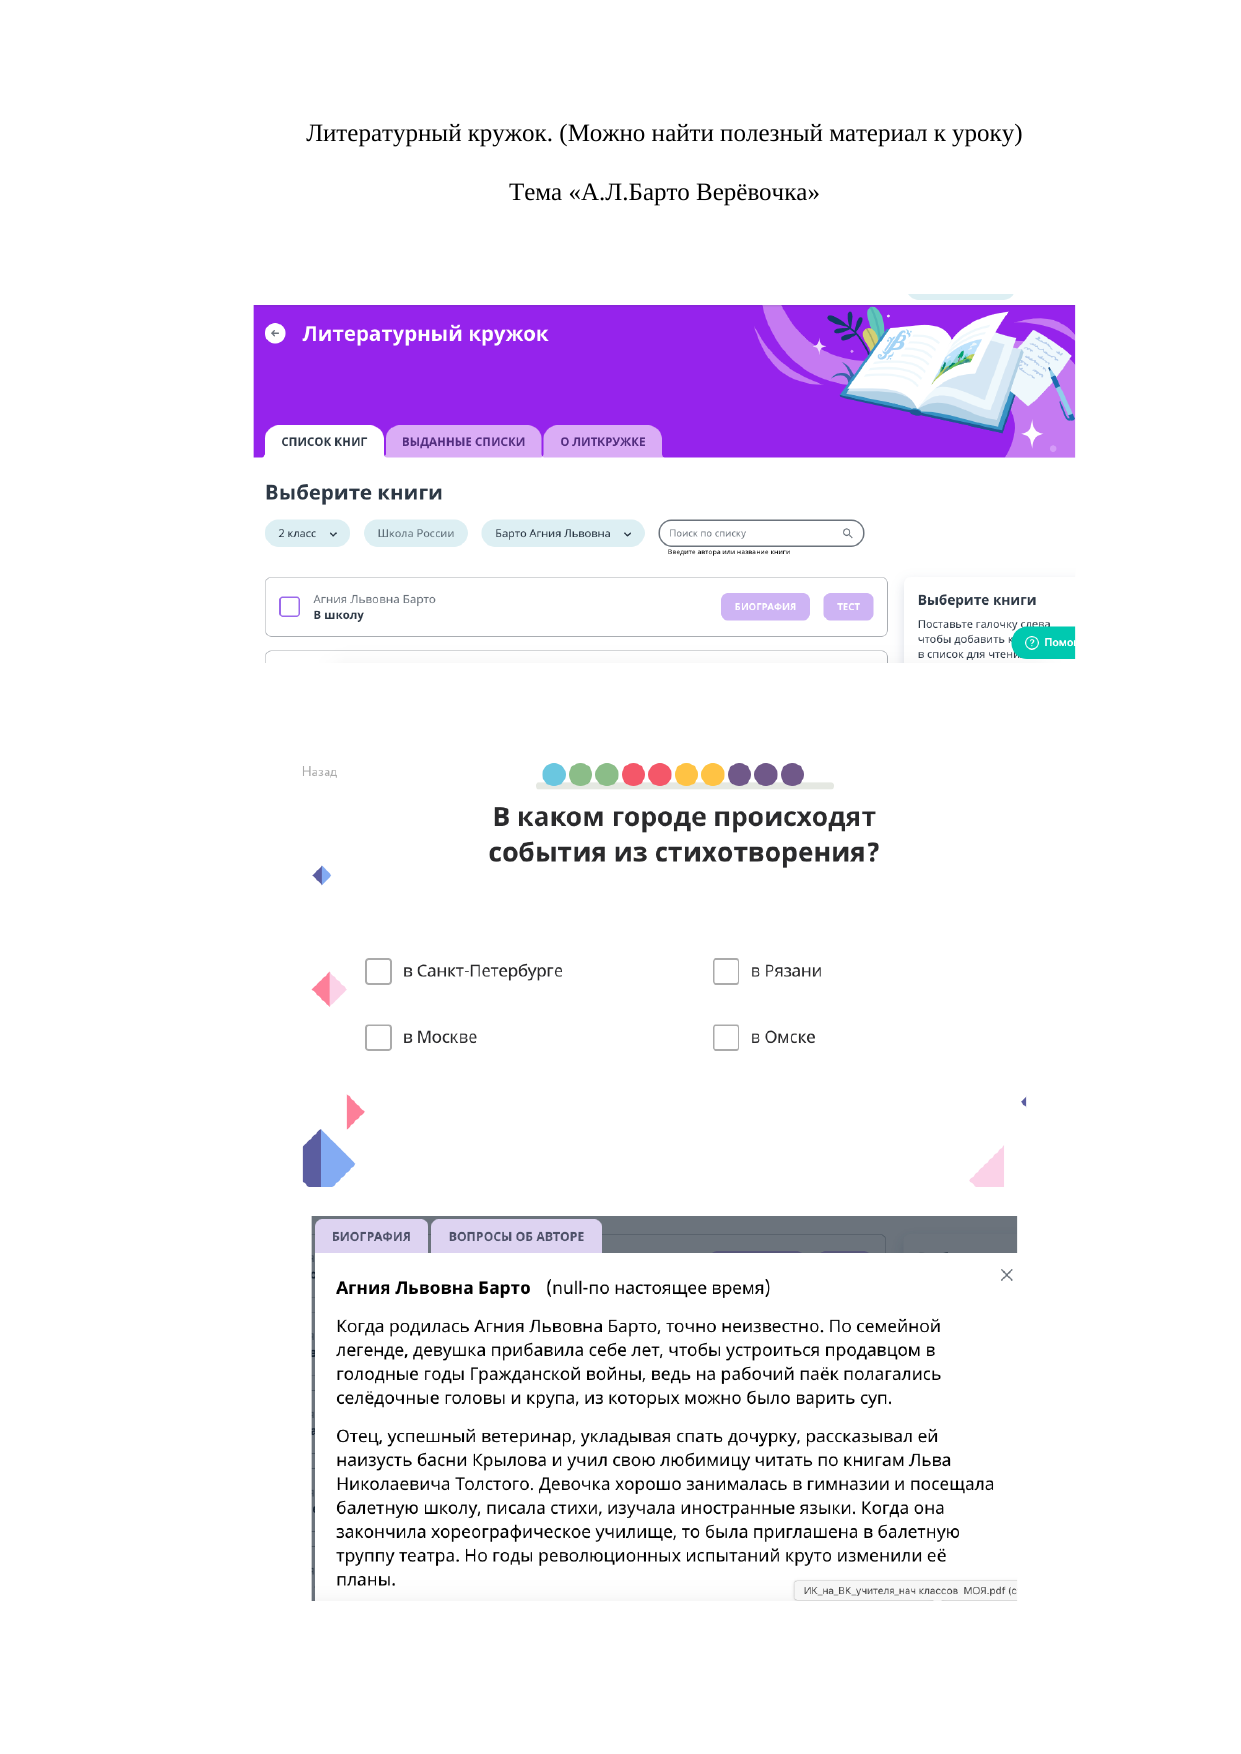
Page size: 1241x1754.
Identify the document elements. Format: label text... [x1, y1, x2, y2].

picture [311, 1216, 1018, 1601]
picture [253, 294, 1076, 663]
text Тема «А.Л.Барто Верёвочка» [177, 177, 1152, 206]
picture [302, 751, 1027, 1187]
text Литературный кружок. (Можно найти полезный материал к уроку) [177, 118, 1152, 147]
